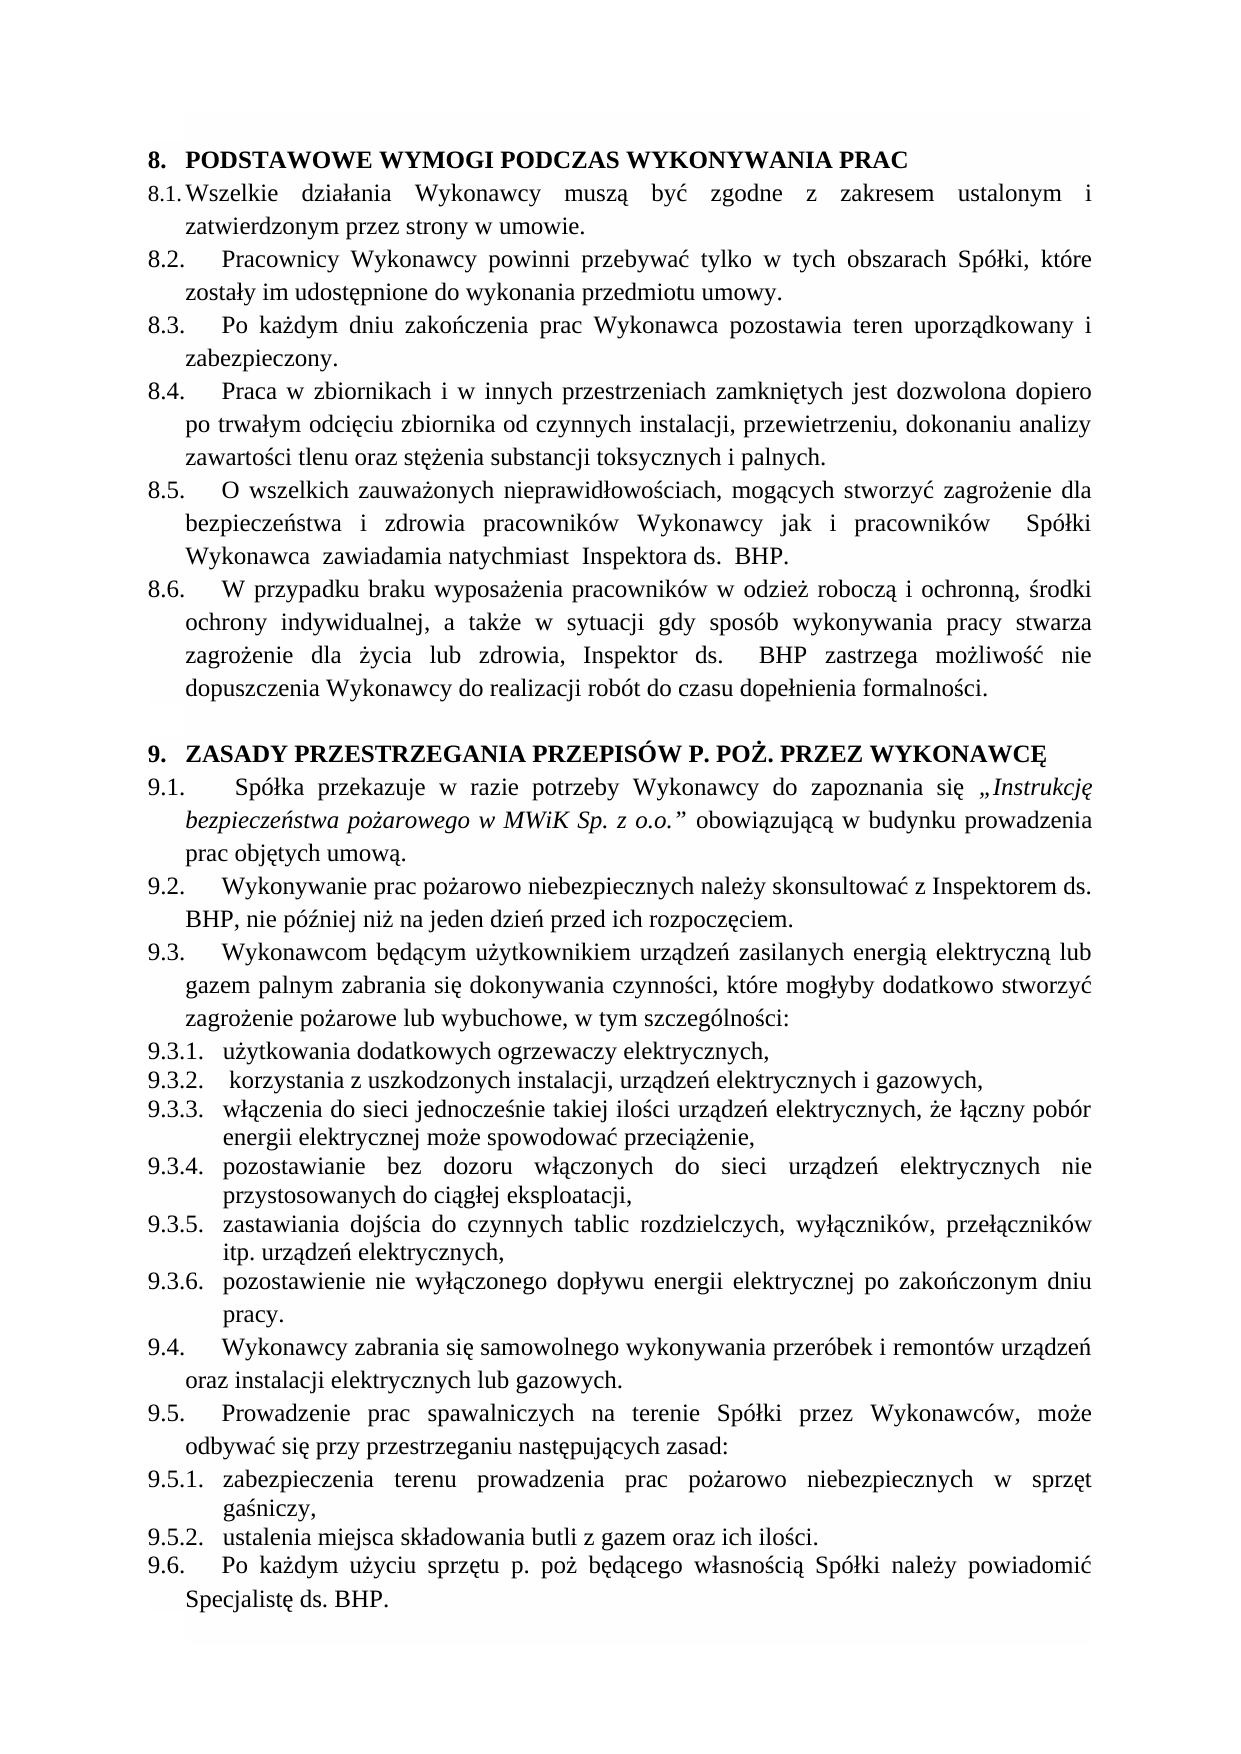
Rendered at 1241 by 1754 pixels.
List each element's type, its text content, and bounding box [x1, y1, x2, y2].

list Praca w zbiornikach i w innych przestrzeniach zamkniętych jest dozwolona dopiero po trwałym odcięciu zbiornika od czynnych instalacji, przewietrzeniu, dokonaniu analizy zawartości tlenu oraz stężenia substancji toksycznych i palnych. [148, 376, 1092, 471]
list korzystania z uszkodzonych instalacji, urządzeń elektrycznych i gazowych, [148, 1065, 1092, 1094]
list włączenia do sieci jednocześnie takiej ilości urządzeń elektrycznych, że łączny pobór energii elektrycznej może spowodować przeciążenie, [148, 1094, 1092, 1151]
list zastawiania dojścia do czynnych tablic rozdzielczych, wyłączników, przełączników itp. urządzeń elektrycznych, [148, 1209, 1092, 1266]
list ustalenia miejsca składowania butli z gazem oraz ich ilości. [148, 1522, 1092, 1551]
list W przypadku braku wyposażenia pracowników w odzież roboczą i ochronną, środki ochrony indywidualnej, a także w sytuacji gdy sposób wykonywania pracy stwarza zagrożenie dla życia lub zdrowia, Inspektor ds. BHP zastrzega możliwość nie dopuszczenia Wykonawcy do realizacji robót do czasu dopełnienia formalności. [148, 574, 1092, 702]
list PODSTAWOWE WYMOGI PODCZAS WYKONYWANIA PRAC [148, 145, 1092, 173]
list Wykonawcom będącym użytkownikiem urządzeń zasilanych energią elektryczną lub gazem palnym zabrania się dokonywania czynności, które mogłyby dodatkowo stworzyć zagrożenie pożarowe lub wybuchowe, w tym szczególności: [148, 937, 1092, 1032]
list pozostawianie bez dozoru włączonych do sieci urządzeń elektrycznych nie przystosowanych do ciągłej eksploatacji, [148, 1151, 1092, 1209]
list pozostawienie nie wyłączonego dopływu energii elektrycznej po zakończonym dniu pracy. [148, 1266, 1092, 1328]
list Prowadzenie prac spawalniczych na terenie Spółki przez Wykonawców, może odbywać się przy przestrzeganiu następujących zasad: [148, 1398, 1092, 1460]
list ZASADY PRZESTRZEGANIA PRZEPISÓW P. POŻ. PRZEZ WYKONAWCĘ [148, 739, 1092, 768]
list Pracownicy Wykonawcy powinni przebywać tylko w tych obszarach Spółki, które zostały im udostępnione do wykonania przedmiotu umowy. [148, 244, 1092, 306]
list użytkowania dodatkowych ogrzewaczy elektrycznych, [148, 1036, 1092, 1065]
list Spółka przekazuje w razie potrzeby Wykonawcy do zapoznania się „Instrukcję bezpieczeństwa pożarowego w MWiK Sp. z o.o.” obowiązującą w budynku prowadzenia prac objętych umową. [148, 772, 1092, 867]
list zabezpieczenia terenu prowadzenia prac pożarowo niebezpiecznych w sprzęt gaśniczy, [148, 1464, 1092, 1522]
list Po każdym dniu zakończenia prac Wykonawca pozostawia teren uporządkowany i zabezpieczony. [148, 310, 1092, 372]
list Wszelkie działania Wykonawcy muszą być zgodne z zakresem ustalonym i zatwierdzonym przez strony w umowie. [148, 178, 1092, 239]
list Wykonawcy zabrania się samowolnego wykonywania przeróbek i remontów urządzeń oraz instalacji elektrycznych lub gazowych. [148, 1332, 1092, 1394]
list Wykonywanie prac pożarowo niebezpiecznych należy skonsultować z Inspektorem ds. BHP, nie później niż na jeden dzień przed ich rozpoczęciem. [148, 871, 1092, 933]
list O wszelkich zauważonych nieprawidłowościach, mogących stworzyć zagrożenie dla bezpieczeństwa i zdrowia pracowników Wykonawcy jak i pracowników Spółki Wykonawca zawiadamia natychmiast Inspektora ds. BHP. [148, 475, 1092, 570]
list Po każdym użyciu sprzętu p. poż będącego własnością Spółki należy powiadomić Specjalistę ds. BHP. [148, 1551, 1092, 1612]
